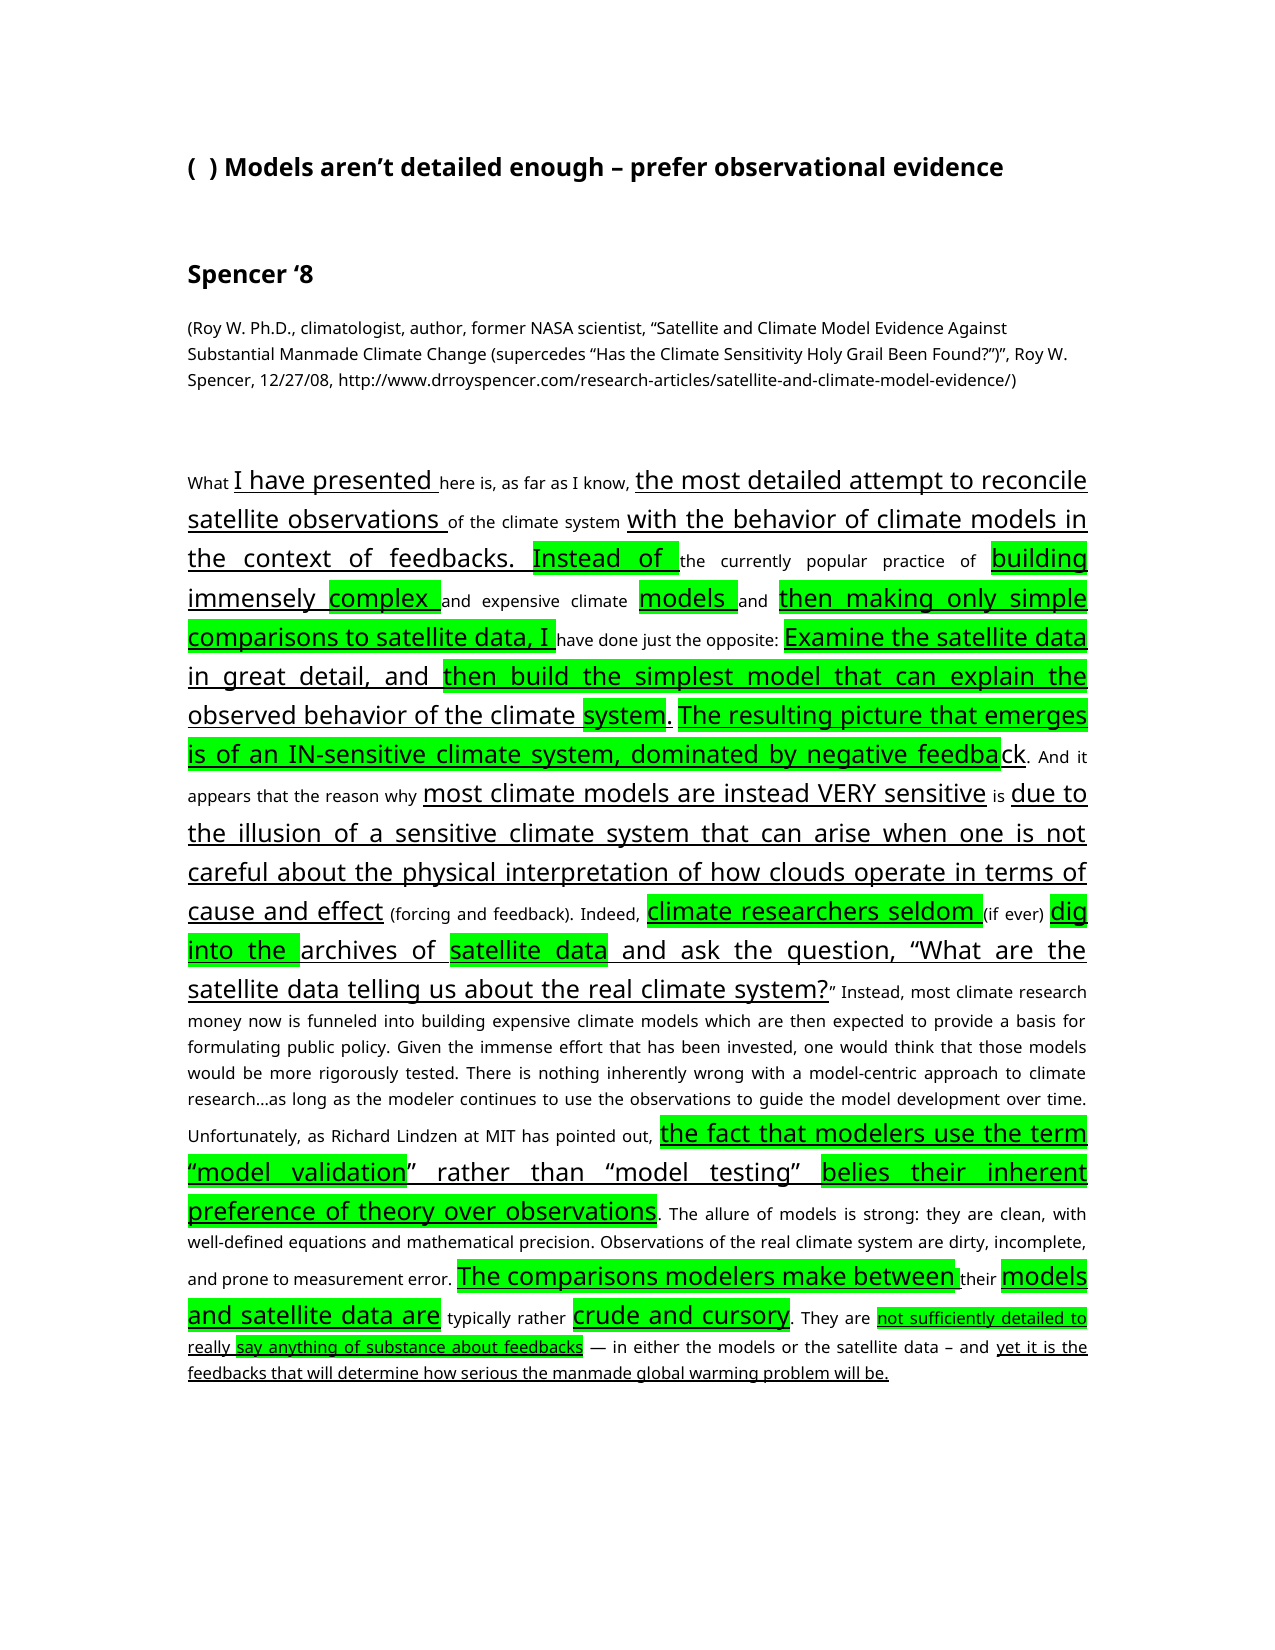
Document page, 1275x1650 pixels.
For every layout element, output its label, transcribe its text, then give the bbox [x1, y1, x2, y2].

text (Roy W. Ph.D., climatologist, author, former NASA scientist, “Satellite and Climate Model Evidence Against Substantial Manmade Climate Change (supercedes “Has the Climate Sensitivity Holy Grail Been Found?”)”, Roy W. Spencer, 12/27/08, http://www.drroyspencer.com/research-articles/satellite-and-climate-model-evidence/) [187, 317, 1087, 392]
subtitle ( ) Models aren’t detailed enough – prefer observational evidence [187, 150, 1087, 184]
text What I have presented here is, as far as I know, the most detailed attempt to reconcile satellite observations of the climate system with the behavior of climate models in the context of feedbacks. Instead of the currently popular practice of building immensely complex and expensive climate models and then making only simple comparisons to satellite data, I have done just the opposite: Examine the satellite data in great detail, and then build the simplest model that can explain the observed behavior of the climate system. The resulting picture that emerges is of an IN-sensitive climate system, dominated by negative feedback. And it appears that the reason why most climate models are instead VERY sensitive is due to the illusion of a sensitive climate system that can arise when one is not careful about the physical interpretation of how clouds operate in terms of cause and effect (forcing and feedback). Indeed, climate researchers seldom (if ever) dig into the archives of satellite data and ask the question, “What are the satellite data telling us about the real climate system?” Instead, most climate research money now is funneled into building expensive climate models which are then expected to provide a basis for formulating public policy. Given the immense effort that has been invested, one would think that those models would be more rigorously tested. There is nothing inherently wrong with a model-centric approach to climate research…as long as the modeler continues to use the observations to guide the model development over time. Unfortunately, as Richard Lindzen at MIT has pointed out, the fact that modelers use the term “model validation” rather than “model testing” belies their inherent preference of theory over observations. The allure of models is strong: they are clean, with well-defined equations and mathematical precision. Observations of the real climate system are dirty, incomplete, and prone to measurement error. The comparisons modelers make between their models and satellite data are typically rather crude and cursory. They are not sufficiently detailed to really say anything of substance about feedbacks — in either the models or the satellite data – and yet it is the feedbacks that will determine how serious the manmade global warming problem will be. [187, 1184, 1087, 1384]
text Spencer ‘8 [187, 257, 1087, 291]
text What I have presented here is, as far as I know, the most detailed attempt to reconcile satellite observations of the climate system with the behavior of climate models in the context of feedbacks. Instead of the currently popular practice of building immensely complex and expensive climate models and then making only simple comparisons to satellite data, I have done just the opposite: Examine the satellite data in great detail, and then build the simplest model that can explain the observed behavior of the climate system. The resulting picture that emerges is of an IN-sensitive climate system, dominated by negative feedback. And it appears that the reason why most climate models are instead VERY sensitive is due to the illusion of a sensitive climate system that can arise when one is not careful about the physical interpretation of how clouds operate in terms of cause and effect (forcing and feedback). Indeed, climate researchers seldom (if ever) dig into the archives of satellite data and ask the question, “What are the satellite data telling us about the real climate system?” Instead, most climate research money now is funneled into building expensive climate models which are then expected to provide a basis for formulating public policy. Given the immense effort that has been invested, one would think that those models would be more rigorously tested. There is nothing inherently wrong with a model-centric approach to climate research…as long as the modeler continues to use the observations to guide the model development over time. Unfortunately, as Richard Lindzen at MIT has pointed out, the fact that modelers use the term “model validation” rather than “model testing” belies their inherent preference of theory over observations. The allure of models is strong: they are clean, with well-defined equations and mathematical precision. Observations of the real climate system are dirty, incomplete, and prone to measurement error. The comparisons modelers make between their models and satellite data are typically rather crude and cursory. They are not sufficiently detailed to really say anything of substance about feedbacks — in either the models or the satellite data – and yet it is the feedbacks that will determine how serious the manmade global warming problem will be. [187, 688, 1087, 844]
text What I have presented here is, as far as I know, the most detailed attempt to reconcile satellite observations of the climate system with the behavior of climate models in the context of feedbacks. Instead of the currently popular practice of building immensely complex and expensive climate models and then making only simple comparisons to satellite data, I have done just the opposite: Examine the satellite data in great detail, and then build the simplest model that can explain the observed behavior of the climate system. The resulting picture that emerges is of an IN-sensitive climate system, dominated by negative feedback. And it appears that the reason why most climate models are instead VERY sensitive is due to the illusion of a sensitive climate system that can arise when one is not careful about the physical interpretation of how clouds operate in terms of cause and effect (forcing and feedback). Indeed, climate researchers seldom (if ever) dig into the archives of satellite data and ask the question, “What are the satellite data telling us about the real climate system?” Instead, most climate research money now is funneled into building expensive climate models which are then expected to provide a basis for formulating public policy. Given the immense effort that has been invested, one would think that those models would be more rigorously tested. There is nothing inherently wrong with a model-centric approach to climate research…as long as the modeler continues to use the observations to guide the model development over time. Unfortunately, as Richard Lindzen at MIT has pointed out, the fact that modelers use the term “model validation” rather than “model testing” belies their inherent preference of theory over observations. The allure of models is strong: they are clean, with well-defined equations and mathematical precision. Observations of the real climate system are dirty, incomplete, and prone to measurement error. The comparisons modelers make between their models and satellite data are typically rather crude and cursory. They are not sufficiently detailed to really say anything of substance about feedbacks — in either the models or the satellite data – and yet it is the feedbacks that will determine how serious the manmade global warming problem will be. [187, 963, 1087, 1183]
text What I have presented here is, as far as I know, the most detailed attempt to reconcile satellite observations of the climate system with the behavior of climate models in the context of feedbacks. Instead of the currently popular practice of building immensely complex and expensive climate models and then making only simple comparisons to satellite data, I have done just the opposite: Examine the satellite data in great detail, and then build the simplest model that can explain the observed behavior of the climate system. The resulting picture that emerges is of an IN-sensitive climate system, dominated by negative feedback. And it appears that the reason why most climate models are instead VERY sensitive is due to the illusion of a sensitive climate system that can arise when one is not careful about the physical interpretation of how clouds operate in terms of cause and effect (forcing and feedback). Indeed, climate researchers seldom (if ever) dig into the archives of satellite data and ask the question, “What are the satellite data telling us about the real climate system?” Instead, most climate research money now is funneled into building expensive climate models which are then expected to provide a basis for formulating public policy. Given the immense effort that has been invested, one would think that those models would be more rigorously tested. There is nothing inherently wrong with a model-centric approach to climate research…as long as the modeler continues to use the observations to guide the model development over time. Unfortunately, as Richard Lindzen at MIT has pointed out, the fact that modelers use the term “model validation” rather than “model testing” belies their inherent preference of theory over observations. The allure of models is strong: they are clean, with well-defined equations and mathematical precision. Observations of the real climate system are dirty, incomplete, and prone to measurement error. The comparisons modelers make between their models and satellite data are typically rather crude and cursory. They are not sufficiently detailed to really say anything of substance about feedbacks — in either the models or the satellite data – and yet it is the feedbacks that will determine how serious the manmade global warming problem will be. [187, 463, 1087, 687]
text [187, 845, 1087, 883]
